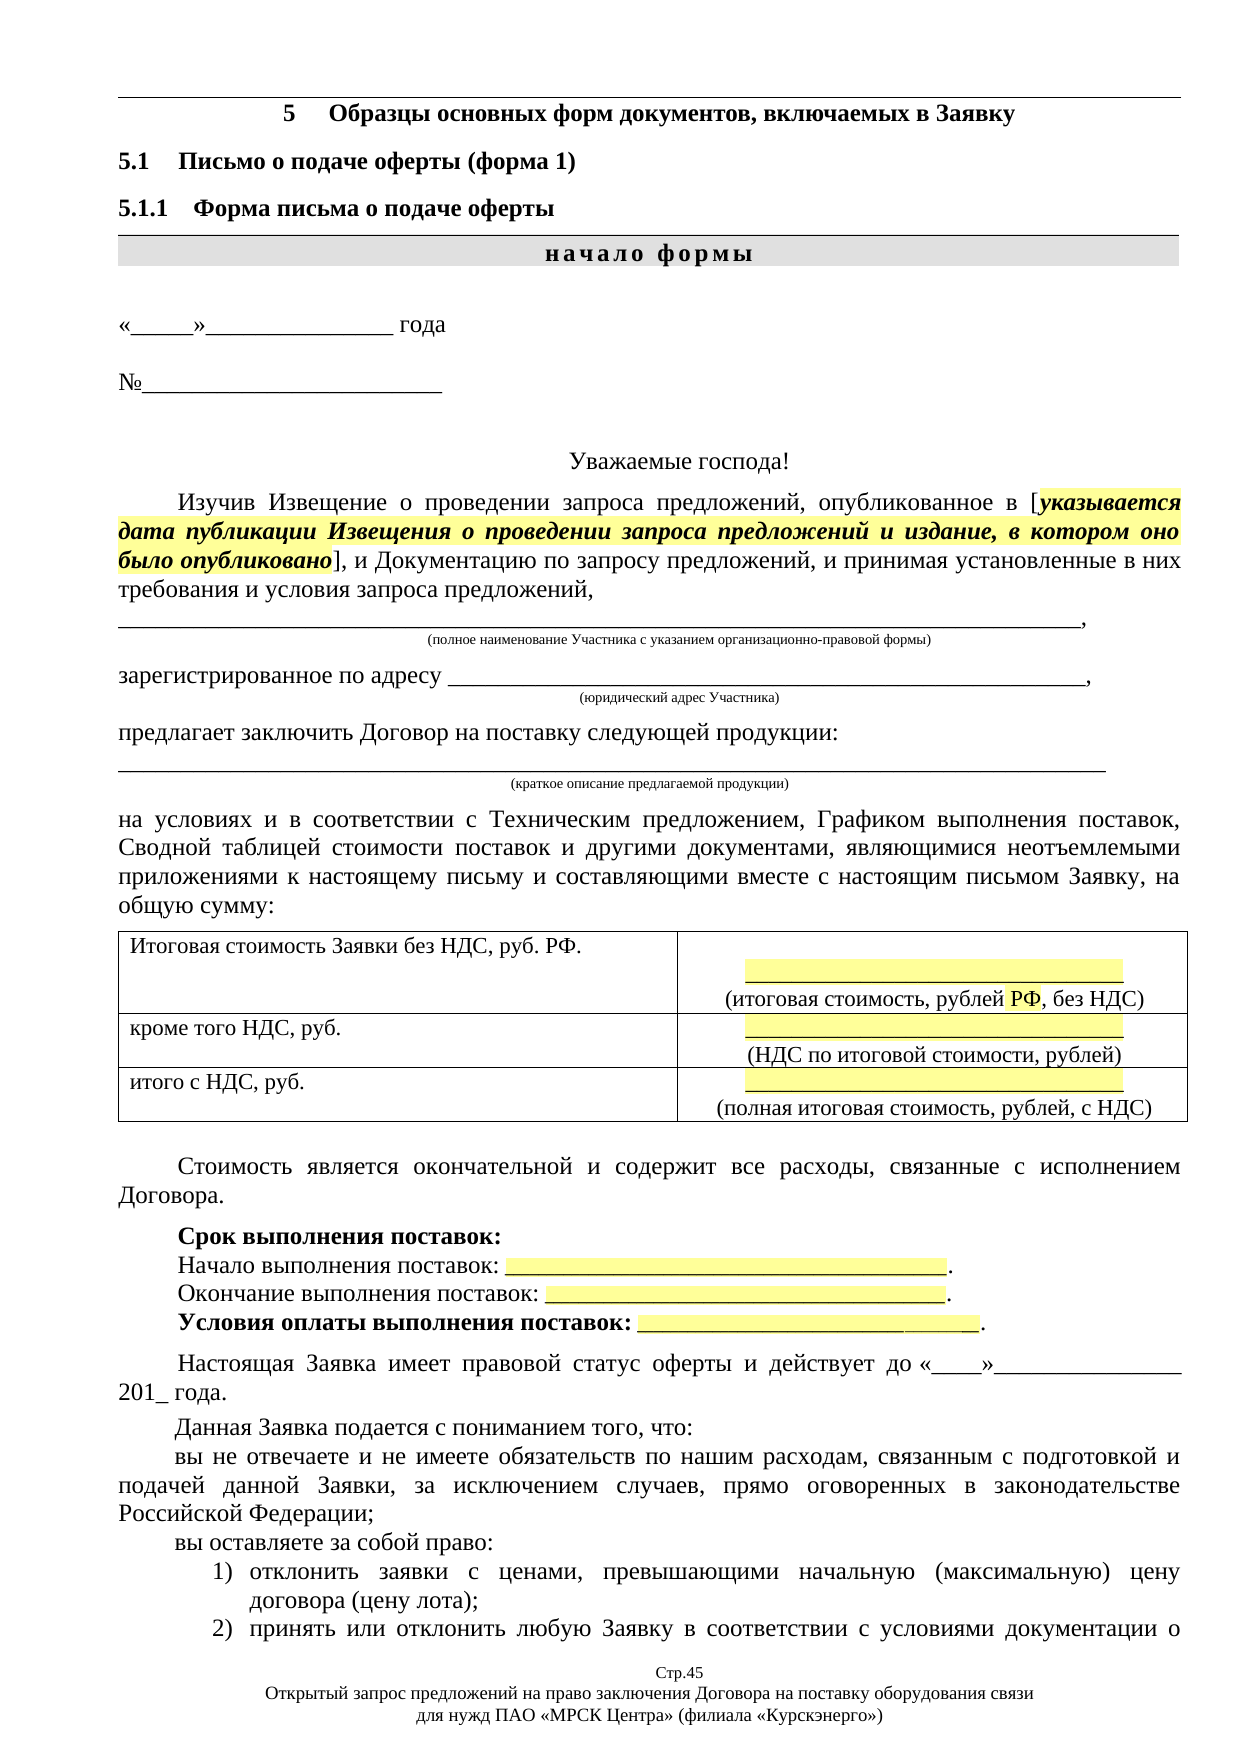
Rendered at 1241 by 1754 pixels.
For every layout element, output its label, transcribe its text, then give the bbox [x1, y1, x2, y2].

text Изучив Извещение о проведении запроса предложений, опубликованное в [указывается дата публикации Извещения о проведении запроса предложений и издание, в котором оно было опубликовано], и Документацию по запросу предложений, и принимая установленные в них требования и условия запроса предложений, [118, 545, 1181, 602]
text Окончание выполнения поставок: ________________________________________________. [118, 1278, 1181, 1307]
text (краткое описание предлагаемой продукции) [118, 775, 1181, 804]
text Начало выполнения поставок: _____________________________________________________. [118, 1250, 1181, 1278]
table_cell _________________________________ (НДС по итоговой стоимости, рублей) [678, 1014, 1187, 1067]
text Уважаемые господа! [118, 446, 1181, 475]
text №________________________ [118, 367, 635, 396]
subtitle Форма письма о подаче оферты [118, 193, 1181, 222]
text вы не отвечаете и не имеете обязательств по нашим расходам, связанным с подготовкой и подачей данной Заявки, за исключением случаев, прямо оговоренных в законодательстве Российской Федерации; [118, 1441, 1181, 1527]
text (юридический адрес Участника) [118, 689, 1181, 717]
text Срок выполнения поставок: [118, 1221, 1181, 1250]
text (полное наименование Участника с указанием организационно-правовой формы) [118, 631, 1181, 660]
text _____________________________________________________________________________, [118, 602, 1181, 631]
table_header Итоговая стоимость Заявки без НДС, руб. РФ. [119, 932, 677, 1013]
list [212, 1613, 1181, 1642]
table_header _________________________________ (итоговая стоимость, рублей РФ, без НДС) [678, 932, 1187, 1013]
text зарегистрированное по адресу ___________________________________________________, [118, 660, 1181, 689]
text «_____»_______________ года [118, 309, 635, 338]
text начало формы [118, 236, 1179, 266]
text Стоимость является окончательной и содержит все расходы, связанные с исполнением Договора. [118, 1151, 1181, 1208]
subtitle Образцы основных форм документов, включаемых в Заявку [117, 98, 1181, 127]
text Изучив Извещение о проведении запроса предложений, опубликованное в [указывается дата публикации Извещения о проведении запроса предложений и издание, в котором оно было опубликовано], и Документацию по запросу предложений, и принимая установленные в них требования и условия запроса предложений, [118, 487, 1181, 516]
text на условиях и в соответствии с Техническим предложением, Графиком выполнения поставок, Сводной таблицей стоимости поставок и другими документами, являющимися неотъемлемыми приложениями к настоящему письму и составляющими вместе с настоящим письмом Заявку, на общую сумму: [118, 804, 1181, 919]
table_cell кроме того НДС, руб. [119, 1014, 677, 1067]
text _______________________________________________________________________________ [118, 746, 1181, 775]
text Настоящая Заявка имеет правовой статус оферты и действует до «____»_______________ 201_ года. [118, 1348, 1181, 1406]
text Данная Заявка подается с пониманием того, что: [118, 1412, 1181, 1441]
text Условия оплаты выполнения поставок: _________________________________________. [118, 1307, 1181, 1336]
table_cell _________________________________ (полная итоговая стоимость, рублей, с НДС) [678, 1068, 1187, 1121]
table_cell итого с НДС, руб. [119, 1068, 677, 1121]
list отклонить заявки с ценами, превышающими начальную (максимальную) цену договора (цену лота); [212, 1556, 1181, 1613]
subtitle Письмо о подаче оферты (форма 1) [118, 146, 1181, 175]
text вы оставляете за собой право: [118, 1527, 1181, 1556]
text предлагает заключить Договор на поставку следующей продукции: [118, 717, 1181, 746]
